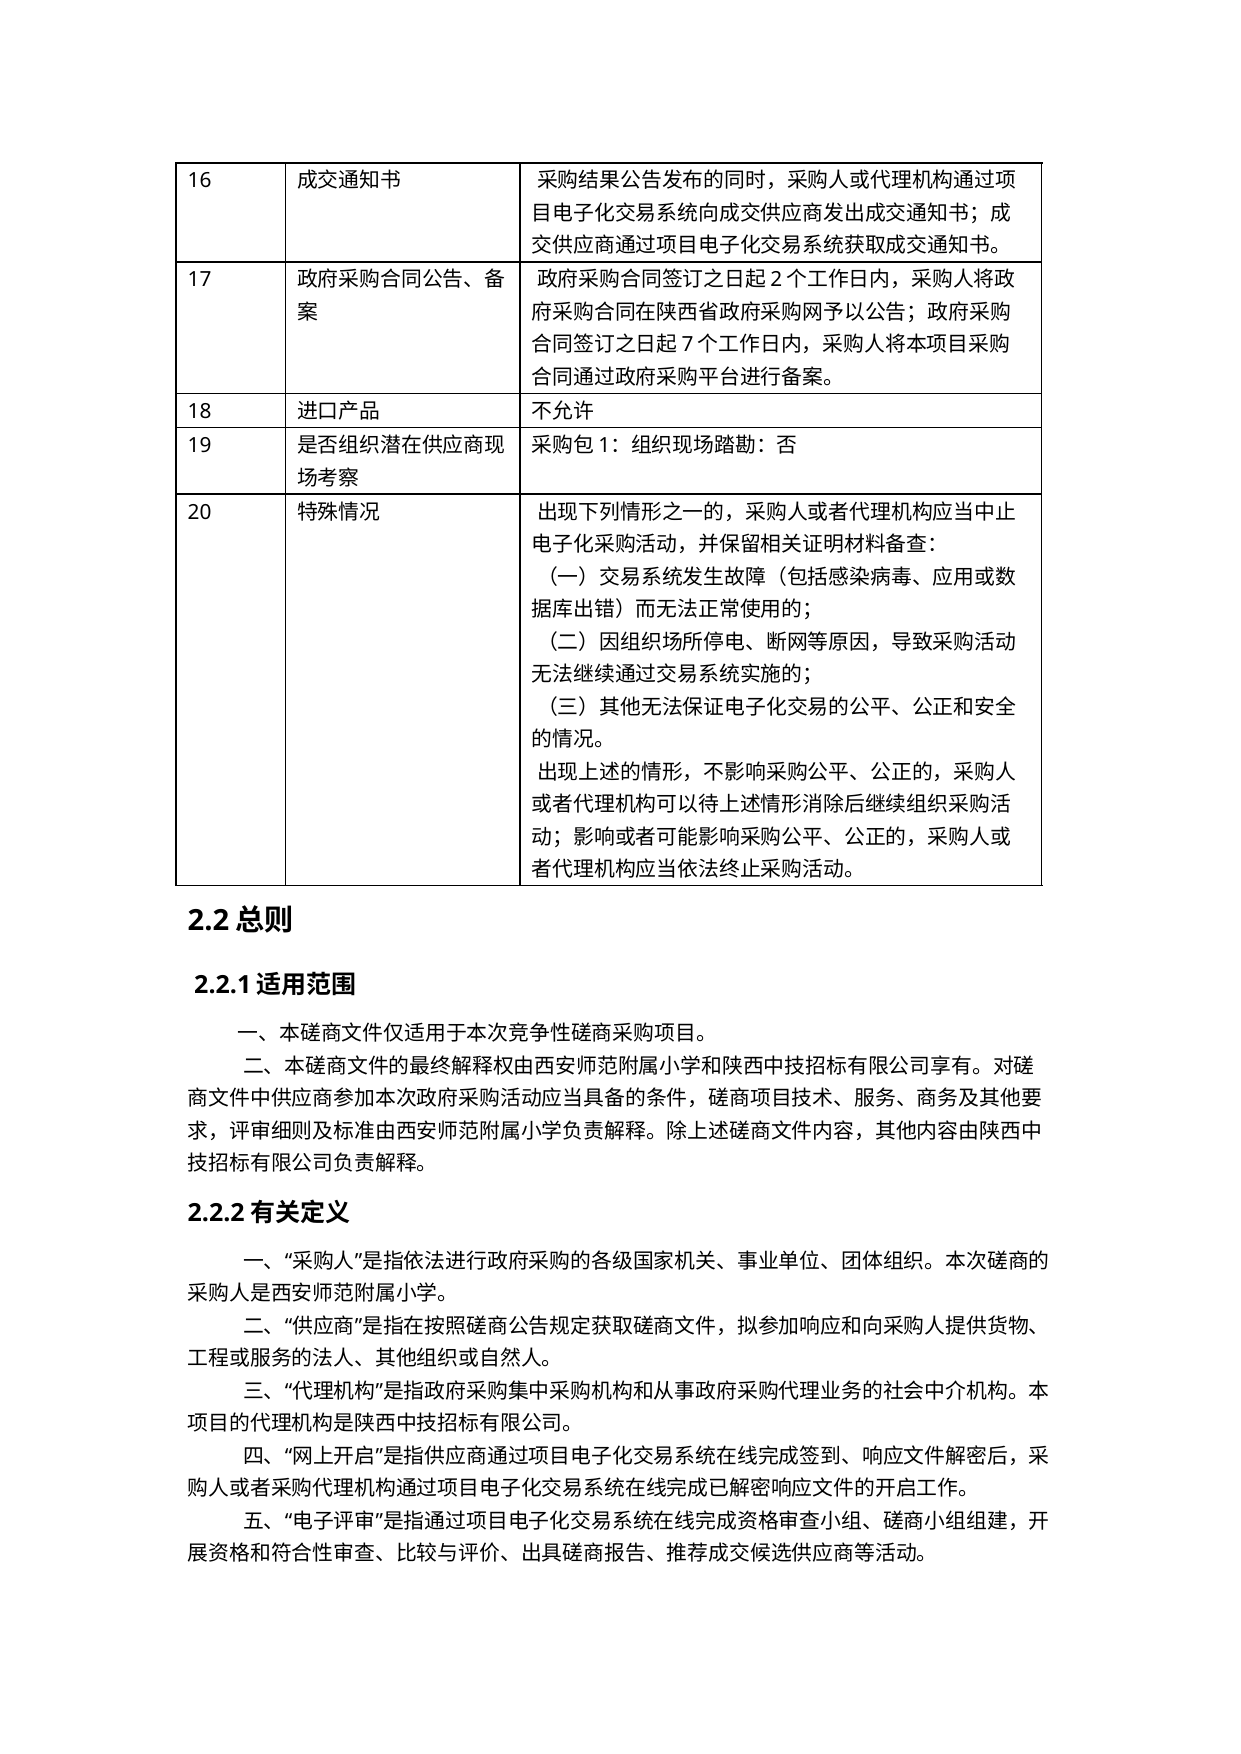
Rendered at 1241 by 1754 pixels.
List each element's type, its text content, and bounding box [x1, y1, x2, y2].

table_cell 特殊情况 [286, 495, 519, 885]
table_cell 17 [177, 263, 285, 393]
table_cell 政府采购合同公告、备案 [286, 263, 519, 393]
table_cell 16 [177, 164, 285, 261]
table_cell 成交通知书 [286, 164, 519, 261]
text 2.2.2有关定义 [187, 1179, 1053, 1244]
text 2.2.1适用范围 [187, 951, 1053, 1016]
text 一、本磋商文件仅适用于本次竞争性磋商采购项目。 [187, 1016, 1053, 1049]
text 四、“网上开启”是指供应商通过项目电子化交易系统在线完成签到、响应文件解密后，采购人或者采购代理机构通过项目电子化交易系统在线完成已解密响应文件的开启工作。 [187, 1439, 1053, 1504]
table_cell 采购结果公告发布的同时，采购人或代理机构通过项目电子化交易系统向成交供应商发出成交通知书；成交供应商通过项目电子化交易系统获取成交通知书。 [521, 164, 1041, 261]
table_cell 进口产品 [286, 394, 519, 427]
text 五、“电子评审”是指通过项目电子化交易系统在线完成资格审查小组、磋商小组组建，开展资格和符合性审查、比较与评价、出具磋商报告、推荐成交候选供应商等活动。 [187, 1504, 1053, 1569]
table_cell 是否组织潜在供应商现场考察 [286, 428, 519, 493]
table_cell 政府采购合同签订之日起2个工作日内，采购人将政府采购合同在陕西省政府采购网予以公告；政府采购合同签订之日起7个工作日内，采购人将本项目采购合同通过政府采购平台进行备案。 [521, 263, 1041, 393]
text 三、“代理机构”是指政府采购集中采购机构和从事政府采购代理业务的社会中介机构。本项目的代理机构是陕西中技招标有限公司。 [187, 1374, 1053, 1439]
text 二、“供应商”是指在按照磋商公告规定获取磋商文件，拟参加响应和向采购人提供货物、工程或服务的法人、其他组织或自然人。 [187, 1309, 1053, 1374]
text 二、本磋商文件的最终解释权由西安师范附属小学和陕西中技招标有限公司享有。对磋商文件中供应商参加本次政府采购活动应当具备的条件，磋商项目技术、服务、商务及其他要求，评审细则及标准由西安师范附属小学负责解释。除上述磋商文件内容，其他内容由陕西中技招标有限公司负责解释。 [187, 1049, 1053, 1179]
text 一、“采购人”是指依法进行政府采购的各级国家机关、事业单位、团体组织。本次磋商的采购人是西安师范附属小学。 [187, 1244, 1053, 1309]
table_cell 出现下列情形之一的，采购人或者代理机构应当中止电子化采购活动，并保留相关证明材料备查： （一）交易系统发生故障（包括感染病毒、应用或数据库出错）而无法正常使用的； （二）因组织场所停电、断网等原因，导致采购活动无法继续通过交易系统实施的； （三）其他无法保证电子化交易的公平、公正和安全的情况。 出现上述的情形，不影响采购公平、公正的，采购人或者代理机构可以待上述情形消除后继续组织采购活动；影响或者可能影响采购公平、公正的，采购人或者代理机构应当依法终止采购活动。 [521, 495, 1041, 885]
table_cell 20 [177, 495, 285, 885]
table_cell 19 [177, 428, 285, 493]
table_cell 18 [177, 394, 285, 427]
table_cell 不允许 [521, 394, 1041, 427]
table_cell 采购包1：组织现场踏勘：否 [521, 428, 1041, 493]
text 2.2总则 [187, 886, 1053, 951]
